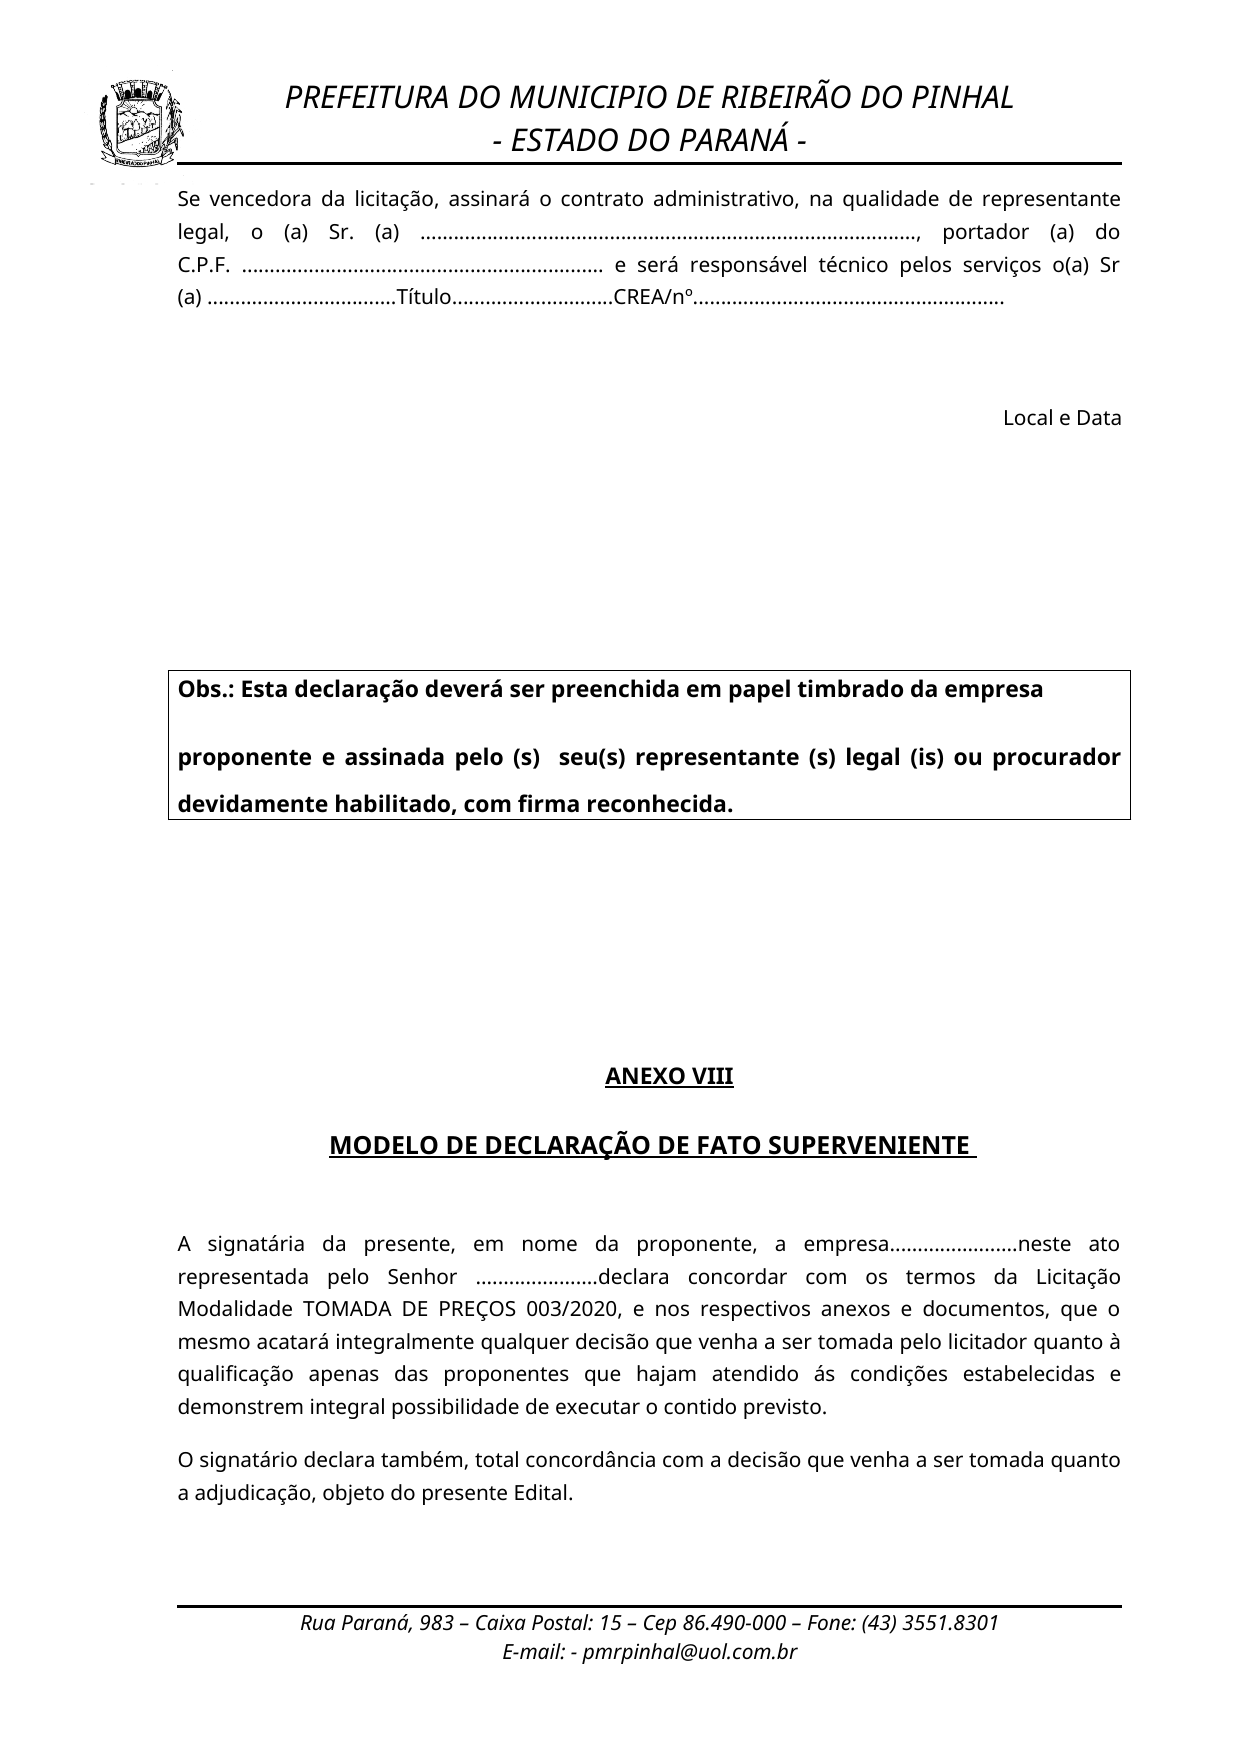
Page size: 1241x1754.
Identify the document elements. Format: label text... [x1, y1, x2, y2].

text Local e Data [295, 403, 1122, 432]
text O signatário declara também, total concordância com a decisão que venha a ser tomada quanto a adjudicação, objeto do presente Edital. [177, 1446, 1122, 1507]
text Obs.: Esta declaração deverá ser preenchida em papel timbrado da empresa [169, 671, 1130, 704]
subtitle MODELO DE DECLARAÇÃO DE FATO SUPERVENIENTE [177, 1127, 1122, 1161]
text proponente e assinada pelo (s) seu(s) representante (s) legal (is) ou procurador devidamente habilitado, com firma reconhecida. [169, 738, 1130, 819]
picture [83, 65, 202, 185]
text Se vencedora da licitação, assinará o contrato administrativo, na qualidade de representante legal, o (a) Sr. (a) ........................................................................................., portador (a) do C.P.F. ................................................................. e será responsável técnico pelos serviços o(a) Sr (a) ..................................Título.............................CREA/nº........................................................ [177, 184, 1122, 311]
text A signatária da presente, em nome da proponente, a empresa.......................neste ato representada pelo Senhor ......................declara concordar com os termos da Licitação Modalidade TOMADA DE PREÇOS 003/2020, e nos respectivos anexos e documentos, que o mesmo acatará integralmente qualquer decisão que venha a ser tomada pelo licitador quanto à qualificação apenas das proponentes que hajam atendido ás condições estabelecidas e demonstrem integral possibilidade de executar o contido previsto. [177, 1229, 1122, 1421]
text ANEXO VIII [177, 1060, 1161, 1091]
